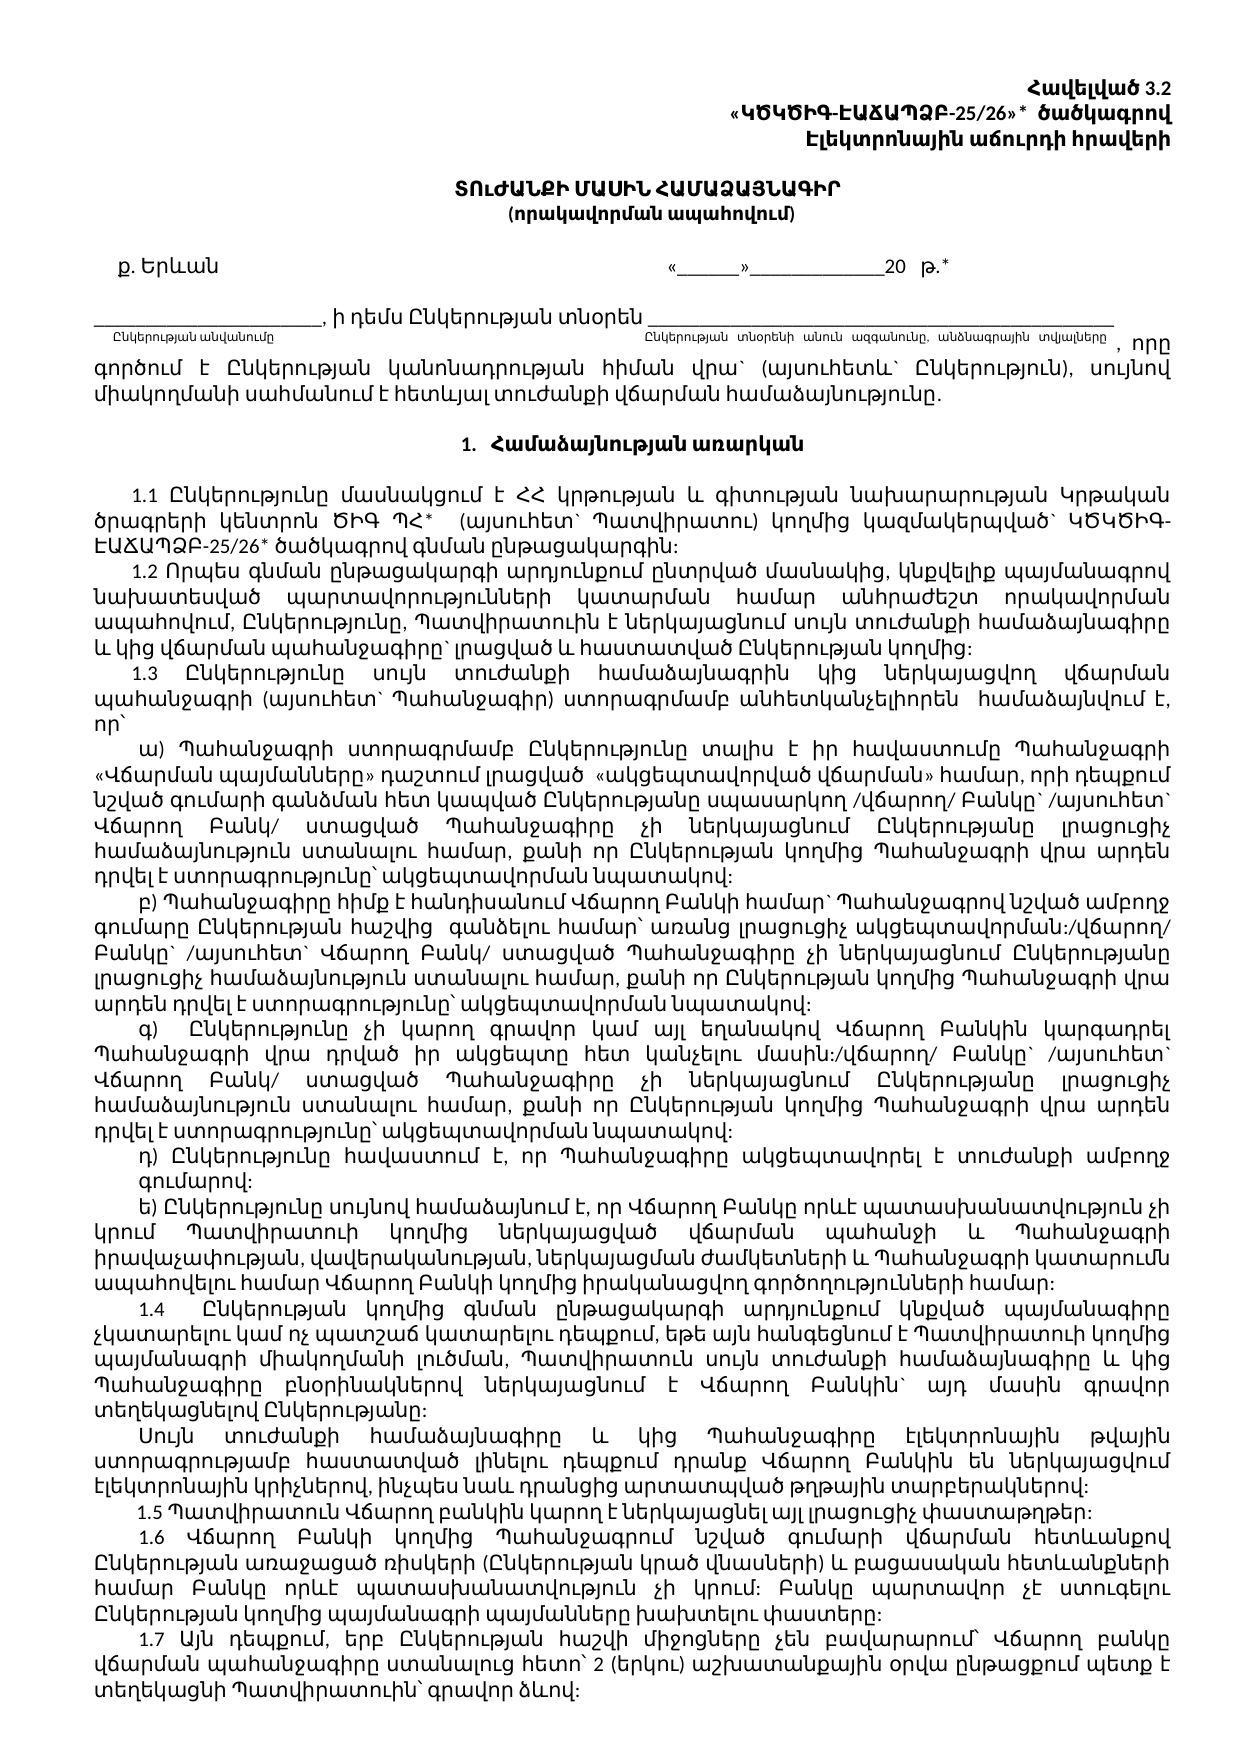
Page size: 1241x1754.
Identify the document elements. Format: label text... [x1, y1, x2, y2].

text «ԿԾԿԾԻԳ-ԷԱՃԱՊՁԲ-25/26»* ծածկագրով [94, 100, 1171, 126]
text 1.1 Ընկերությունը մասնակցում է ՀՀ կրթության և գիտության նախարարության Կրթական ծրագրերի կենտրոն ԾԻԳ ՊՀ* (այսուհետ` Պատվիրատու) կողմից կազմակերպված` ԿԾԿԾԻԳ-ԷԱՃԱՊՁԲ-25/26* ծածկագրով գնման ընթացակարգին: [94, 482, 1171, 559]
text 1. Համաձայնության առարկան [94, 432, 1171, 457]
text Հավելված 3.2 [94, 75, 1171, 100]
text Ընկերության անվանումը Ընկերության տնօրենի անուն ազգանունը, անձնագրային տվյալները , որը գործում է Ընկերության կանոնադրության հիման վրա` (այսուհետև` Ընկերություն), սույնով միակողմանի սահմանում է հետևյալ տուժանքի վճարման համաձայնությունը. [94, 330, 1171, 406]
text բ) Պահանջագիրը հիմք է հանդիսանում Վճարող Բանկի համար` Պահանջագրով նշված ամբողջ գումարը Ընկերության հաշվից գանձելու համար՝ առանց լրացուցիչ ակցեպտավորման:/վճարող/ Բանկը` /այսուհետ` Վճարող Բանկ/ ստացված Պահանջագիրը չի ներկայացնում Ընկերությանը լրացուցիչ համաձայնություն ստանալու համար, քանի որ Ընկերության կողմից Պահանջագրի վրա արդեն դրվել է ստորագրությունը՝ ակցեպտավորման նպատակով: [94, 889, 1171, 1016]
text (որակավորման ապահովում) [94, 202, 1171, 225]
text ք. Երևան «______»_____________20 թ.* [94, 254, 1171, 279]
text 1.7 Այն դեպքում, երբ Ընկերության հաշվի միջոցները չեն բավարարում՝ Վճարող բանկը վճարման պահանջագիրը ստանալուց հետո՝ 2 (երկու) աշխատանքային օրվա ընթացքում պետք է տեղեկացնի Պատվիրատուին՝ գրավոր ձևով: [94, 1626, 1171, 1702]
text Սույն տուժանքի համաձայնագիրը և կից Պահանջագիրը էլեկտրոնային թվային ստորագրությամբ հաստատված լինելու դեպքում դրանք Վճարող Բանկին են ներկայացվում էլեկտրոնային կրիչներով, ինչպես նաև դրանցից արտատպված թղթային տարբերակներով: [94, 1423, 1171, 1499]
text 1.2 Որպես գնման ընթացակարգի արդյունքում ընտրված մասնակից, կնքվելիք պայմանագրով նախատեսված պարտավորությունների կատարման համար անհրաժեշտ որակավորման ապահովում, Ընկերությունը, Պատվիրատուին է ներկայացնում սույն տուժանքի համաձայնագիրը և կից վճարման պահանջագիրը` լրացված և հաստատված Ընկերության կողմից: [94, 559, 1171, 660]
text ա) Պահանջագրի ստորագրմամբ Ընկերությունը տալիս է իր հավաստումը Պահանջագրի «Վճարման պայմանները» դաշտում լրացված «ակցեպտավորված վճարման» համար, որի դեպքում նշված գումարի գանձման հետ կապված Ընկերությանը սպասարկող /վճարող/ Բանկը` /այսուհետ` Վճարող Բանկ/ ստացված Պահանջագիրը չի ներկայացնում Ընկերությանը լրացուցիչ համաձայնություն ստանալու համար, քանի որ Ընկերության կողմից Պահանջագրի վրա արդեն դրվել է ստորագրությունը՝ ակցեպտավորման նպատակով: [94, 737, 1171, 889]
text գ) Ընկերությունը չի կարող գրավոր կամ այլ եղանակով Վճարող Բանկին կարգադրել Պահանջագրի վրա դրված իր ակցեպտը հետ կանչելու մասին:/վճարող/ Բանկը` /այսուհետ` Վճարող Բանկ/ ստացված Պահանջագիրը չի ներկայացնում Ընկերությանը լրացուցիչ համաձայնություն ստանալու համար, քանի որ Ընկերության կողմից Պահանջագրի վրա արդեն դրվել է ստորագրությունը՝ ակցեպտավորման նպատակով: [94, 1016, 1171, 1143]
text ե) Ընկերությունը սույնով համաձայնում է, որ Վճարող Բանկը որևէ պատասխանատվություն չի կրում Պատվիրատուի կողմից ներկայացված վճարման պահանջի և Պահանջագրի իրավաչափության, վավերականության, ներկայացման ժամկետների և Պահանջագրի կատարումն ապահովելու համար Վճարող Բանկի կողմից իրականացվող գործողությունների համար: [94, 1194, 1171, 1296]
text ՏՈւԺԱՆՔԻ ՄԱՍԻՆ ՀԱՄԱՁԱՅՆԱԳԻՐ [94, 177, 1171, 202]
text 1.4 Ընկերության կողմից գնման ընթացակարգի արդյունքում կնքված պայմանագիրը չկատարելու կամ ոչ պատշաճ կատարելու դեպքում, եթե այն հանգեցնում է Պատվիրատուի կողմից պայմանագրի միակողմանի լուծման, Պատվիրատուն սույն տուժանքի համաձայնագիրը և կից Պահանջագիրը բնօրինակներով ներկայացնում է Վճարող Բանկին` այդ մասին գրավոր տեղեկացնելով Ընկերությանը: [94, 1296, 1171, 1423]
text դ) Ընկերությունը հավաստում է, որ Պահանջագիրը ակցեպտավորել է տուժանքի ամբողջ գումարով: [138, 1143, 1171, 1194]
text 1.5 Պատվիրատուն Վճարող բանկին կարող է ներկայացնել այլ լրացուցիչ փաստաթղթեր: [94, 1499, 1171, 1524]
text 1.6 Վճարող Բանկի կողմից Պահանջագրում նշված գումարի վճարման հետևանքով Ընկերության առաջացած ռիսկերի (Ընկերության կրած վնասների) և բացասական հետևանքների համար Բանկը որևէ պատասխանատվություն չի կրում: Բանկը պարտավոր չէ ստուգելու Ընկերության կողմից պայմանագրի պայմանները խախտելու փաստերը: [94, 1524, 1171, 1626]
text ______________________, ի դեմս Ընկերության տնօրեն _____________________________________________ [94, 304, 1171, 330]
text Էլեկտրոնային աճուրդի հրավերի [94, 126, 1171, 151]
text 1.3 Ընկերությունը սույն տուժանքի համաձայնագրին կից ներկայացվող վճարման պահանջագրի (այսուհետ` Պահանջագիր) ստորագրմամբ անհետկանչելիորեն համաձայնվում է, որ՝ [94, 660, 1171, 737]
